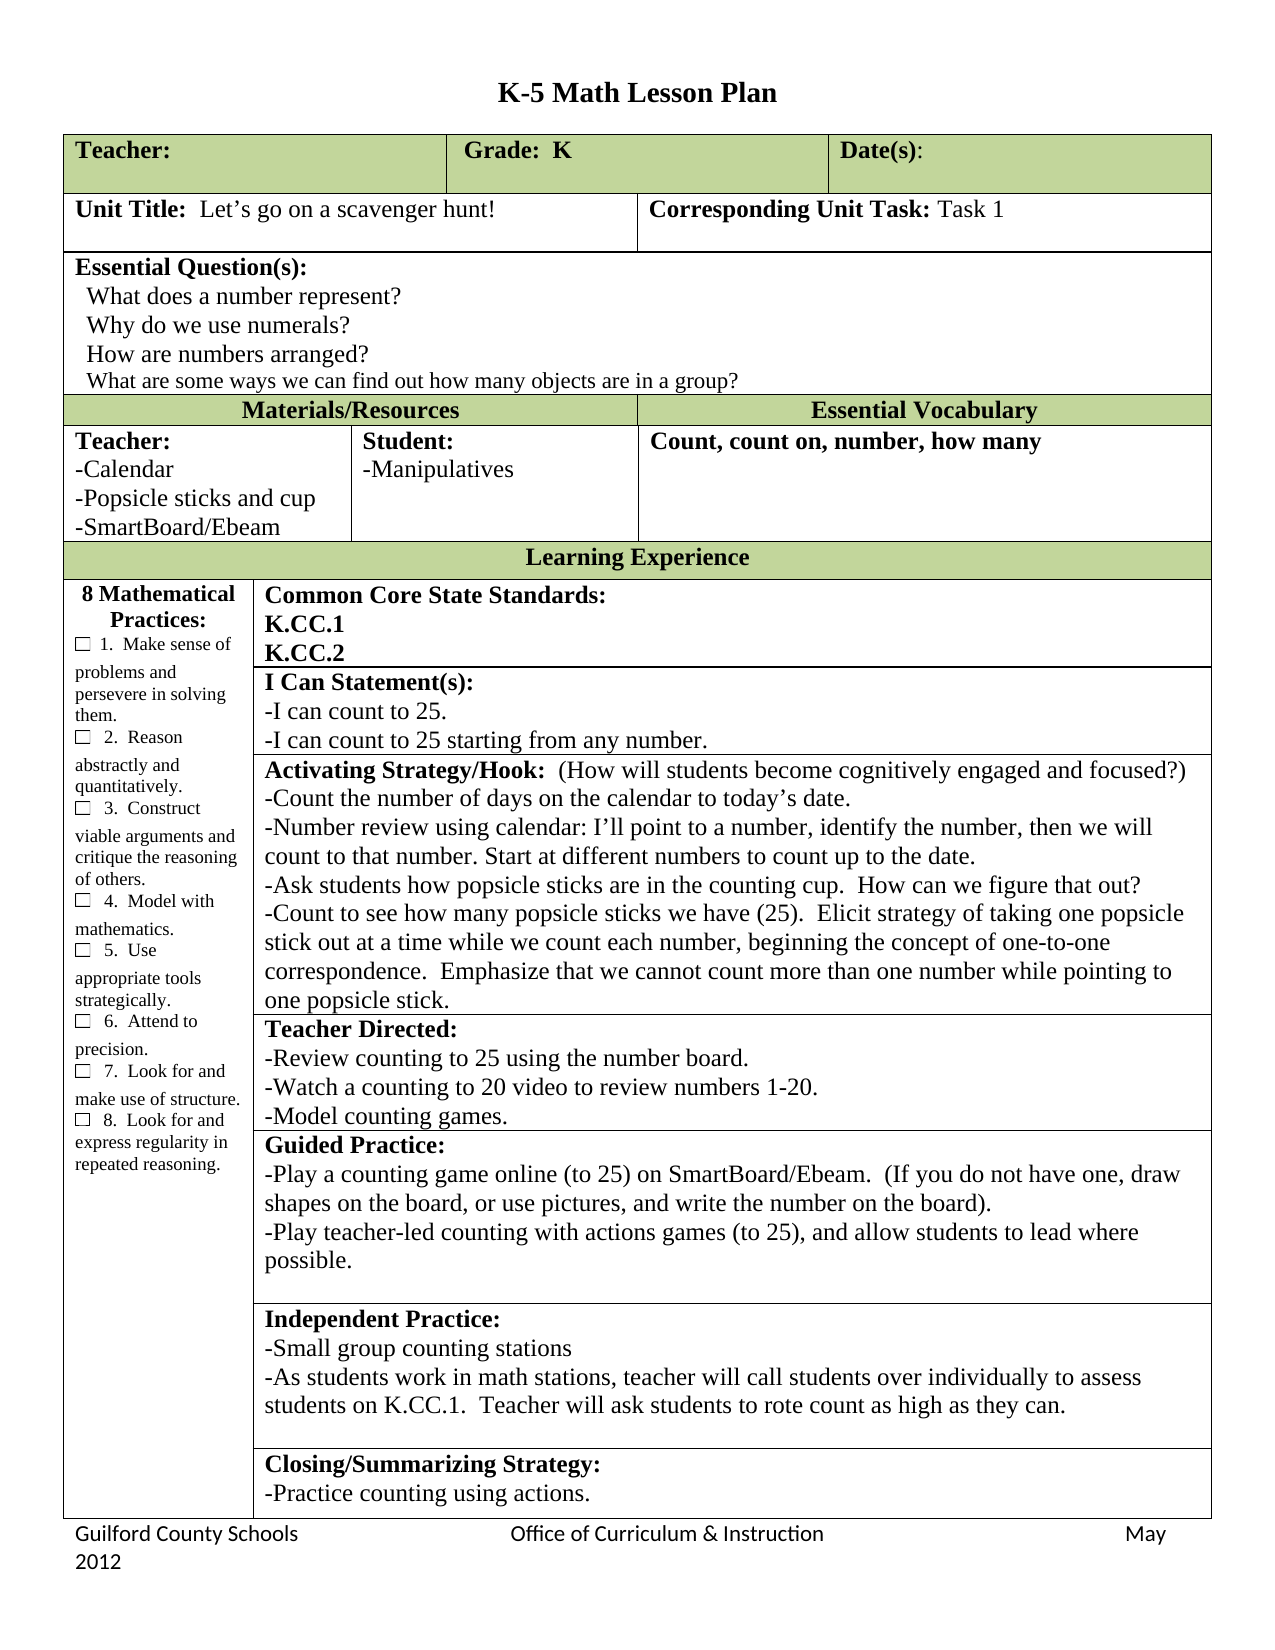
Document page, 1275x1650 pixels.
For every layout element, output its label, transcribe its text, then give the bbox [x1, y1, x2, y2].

picture [75, 730, 91, 744]
table_cell 8 Mathematical Practices: 1. Make sense of problems and persevere in solving them. 2. Reason abstractly and quantitatively. 3. Construct viable arguments and critique the reasoning of others. 4. Model with mathematics. 5. Use appropriate tools strategically. 6. Attend to precision. 7. Look for and make use of structure. 8. Look for and express regularity in repeated reasoning. [64, 580, 253, 1518]
table_cell Student: -Manipulatives [352, 426, 638, 541]
table_cell Independent Practice: -Small group counting stations -As students work in math stations, teacher will call students over individually to assess students on K.CC.1. Teacher will ask students to rote count as high as they can. [254, 1304, 1211, 1448]
table_cell I Can Statement(s): -I can count to 25. -I can count to 25 starting from any number. [254, 668, 1211, 754]
table_header Teacher: [64, 135, 446, 193]
picture [75, 637, 91, 651]
table_cell Essential Vocabulary [638, 395, 1211, 425]
table_cell Materials/Resources [64, 395, 637, 425]
table_cell Count, count on, number, how many [639, 426, 1211, 541]
table_cell Guided Practice: -Play a counting game online (to 25) on SmartBoard/Ebeam. (If you do not have one, draw shapes on the board, or use pictures, and write the number on the board). -Play teacher-led counting with actions games (to 25), and allow students to lead where possible. [254, 1131, 1211, 1303]
table_header Date(s): [829, 135, 1211, 193]
table_cell Teacher: -Calendar -Popsicle sticks and cup -SmartBoard/Ebeam [64, 426, 351, 541]
table_cell Learning Experience [64, 542, 1211, 579]
picture [75, 943, 91, 957]
picture [75, 1064, 91, 1078]
picture [75, 1014, 91, 1028]
picture [75, 893, 91, 907]
table_cell Common Core State Standards: K.CC.1 K.CC.2 [254, 580, 1211, 666]
table_cell Corresponding Unit Task: Task 1 [638, 194, 1211, 251]
text K-5 Math Lesson Plan [75, 75, 1200, 108]
table_header Grade: K [447, 135, 828, 193]
table_cell Unit Title: Let’s go on a scavenger hunt! [64, 194, 637, 251]
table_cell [254, 1449, 1211, 1518]
picture [75, 801, 91, 815]
table_cell Activating Strategy/Hook: (How will students become cognitively engaged and focused?) -Count the number of days on the calendar to today’s date. -Number review using calendar: I’ll point to a number, identify the number, then we will count to that number. Start at different numbers to count up to the date. -Ask students how popsicle sticks are in the counting cup. How can we figure that out? -Count to see how many popsicle sticks we have (25). Elicit strategy of taking one popsicle stick out at a time while we count each number, beginning the concept of one-to-one correspondence. Emphasize that we cannot count more than one number while pointing to one popsicle stick. [254, 755, 1211, 1013]
table_cell Teacher Directed: -Review counting to 25 using the number board. -Watch a counting to 20 video to review numbers 1-20. -Model counting games. [254, 1015, 1211, 1129]
table_cell Essential Question(s): [64, 253, 1211, 394]
